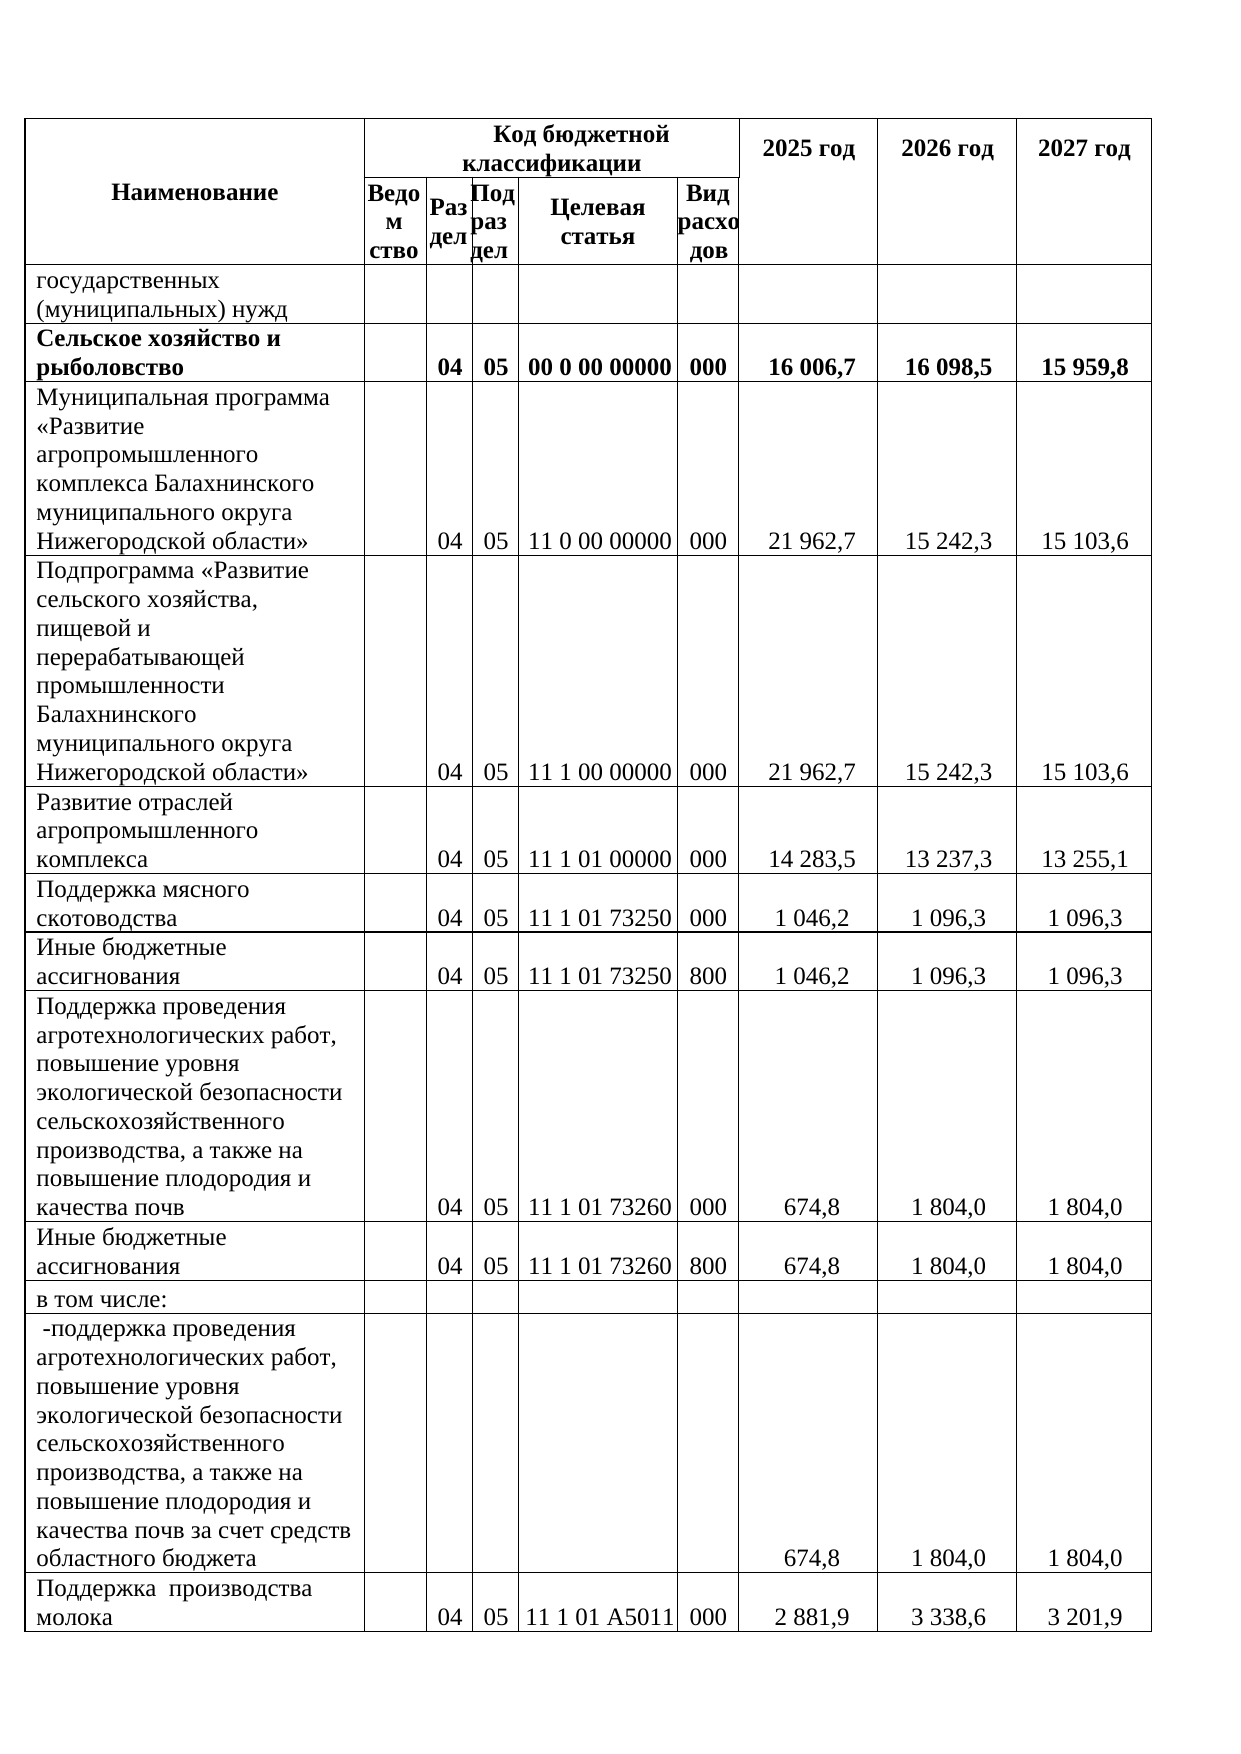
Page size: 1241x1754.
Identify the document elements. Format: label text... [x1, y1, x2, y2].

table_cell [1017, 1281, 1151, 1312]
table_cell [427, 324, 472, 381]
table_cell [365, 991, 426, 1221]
table_header 2025 год [740, 119, 877, 177]
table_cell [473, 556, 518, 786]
table_header 2027 год [1017, 119, 1151, 177]
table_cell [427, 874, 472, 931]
table_cell [1017, 177, 1151, 264]
table_cell [878, 177, 1016, 264]
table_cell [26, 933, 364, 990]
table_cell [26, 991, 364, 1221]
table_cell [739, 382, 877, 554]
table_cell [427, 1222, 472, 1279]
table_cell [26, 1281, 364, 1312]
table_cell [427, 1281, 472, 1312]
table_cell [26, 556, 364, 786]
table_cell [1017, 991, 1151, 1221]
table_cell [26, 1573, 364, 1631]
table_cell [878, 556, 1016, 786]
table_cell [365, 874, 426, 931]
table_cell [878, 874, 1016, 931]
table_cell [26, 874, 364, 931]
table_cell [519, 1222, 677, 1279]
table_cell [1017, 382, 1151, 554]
table_cell Целевая статья [519, 178, 677, 264]
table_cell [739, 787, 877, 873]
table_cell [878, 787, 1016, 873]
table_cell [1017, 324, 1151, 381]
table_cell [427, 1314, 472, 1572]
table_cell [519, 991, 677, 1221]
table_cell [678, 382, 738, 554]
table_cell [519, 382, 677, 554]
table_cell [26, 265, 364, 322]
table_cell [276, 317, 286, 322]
table_cell Вид расходов [678, 178, 738, 264]
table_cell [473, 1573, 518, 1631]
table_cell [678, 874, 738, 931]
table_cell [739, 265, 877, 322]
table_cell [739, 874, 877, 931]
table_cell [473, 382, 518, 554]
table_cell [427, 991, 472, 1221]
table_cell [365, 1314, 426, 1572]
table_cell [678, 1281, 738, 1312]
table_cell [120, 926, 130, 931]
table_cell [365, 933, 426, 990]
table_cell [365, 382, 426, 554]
table_cell Ведом ство [365, 178, 426, 264]
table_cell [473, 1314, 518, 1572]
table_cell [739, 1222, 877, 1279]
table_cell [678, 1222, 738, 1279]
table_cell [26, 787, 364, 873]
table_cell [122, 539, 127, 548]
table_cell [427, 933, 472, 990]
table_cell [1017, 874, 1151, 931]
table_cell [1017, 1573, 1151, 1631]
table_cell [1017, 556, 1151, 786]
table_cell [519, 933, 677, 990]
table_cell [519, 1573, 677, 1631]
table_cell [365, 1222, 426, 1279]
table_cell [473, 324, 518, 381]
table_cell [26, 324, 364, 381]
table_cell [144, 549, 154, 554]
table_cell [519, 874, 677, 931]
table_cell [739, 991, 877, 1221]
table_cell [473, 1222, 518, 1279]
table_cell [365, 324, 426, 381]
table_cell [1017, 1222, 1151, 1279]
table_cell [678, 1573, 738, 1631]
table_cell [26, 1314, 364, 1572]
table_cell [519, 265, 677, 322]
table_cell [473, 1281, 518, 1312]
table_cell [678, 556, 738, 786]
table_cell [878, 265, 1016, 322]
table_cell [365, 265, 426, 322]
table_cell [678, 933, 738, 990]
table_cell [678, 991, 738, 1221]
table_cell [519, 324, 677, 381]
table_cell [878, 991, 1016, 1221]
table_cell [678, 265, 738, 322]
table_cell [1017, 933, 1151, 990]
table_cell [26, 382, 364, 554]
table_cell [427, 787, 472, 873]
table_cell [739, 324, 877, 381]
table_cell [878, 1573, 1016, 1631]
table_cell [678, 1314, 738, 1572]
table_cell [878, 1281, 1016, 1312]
table_header Наименование [26, 119, 364, 264]
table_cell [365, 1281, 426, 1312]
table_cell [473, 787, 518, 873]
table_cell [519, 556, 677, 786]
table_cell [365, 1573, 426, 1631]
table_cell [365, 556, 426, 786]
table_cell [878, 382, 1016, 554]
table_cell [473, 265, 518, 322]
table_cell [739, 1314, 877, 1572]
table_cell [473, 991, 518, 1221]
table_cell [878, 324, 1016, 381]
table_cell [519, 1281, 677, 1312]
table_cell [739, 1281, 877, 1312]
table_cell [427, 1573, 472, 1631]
table_cell Под раз дел [473, 178, 518, 264]
table_header Код бюджетной классификации [365, 119, 739, 177]
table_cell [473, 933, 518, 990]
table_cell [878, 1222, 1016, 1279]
table_cell Раз дел [427, 178, 472, 264]
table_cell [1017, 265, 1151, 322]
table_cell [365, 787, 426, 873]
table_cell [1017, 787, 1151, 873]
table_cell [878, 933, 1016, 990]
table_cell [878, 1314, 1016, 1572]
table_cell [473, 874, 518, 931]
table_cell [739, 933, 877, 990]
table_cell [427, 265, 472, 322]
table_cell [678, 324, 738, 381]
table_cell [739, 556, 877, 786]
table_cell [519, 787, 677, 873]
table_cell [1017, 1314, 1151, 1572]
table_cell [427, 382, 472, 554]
table_header 2026 год [878, 119, 1016, 177]
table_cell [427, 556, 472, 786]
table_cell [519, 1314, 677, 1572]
table_cell [739, 177, 877, 264]
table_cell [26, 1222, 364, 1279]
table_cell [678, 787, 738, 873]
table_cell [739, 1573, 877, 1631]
